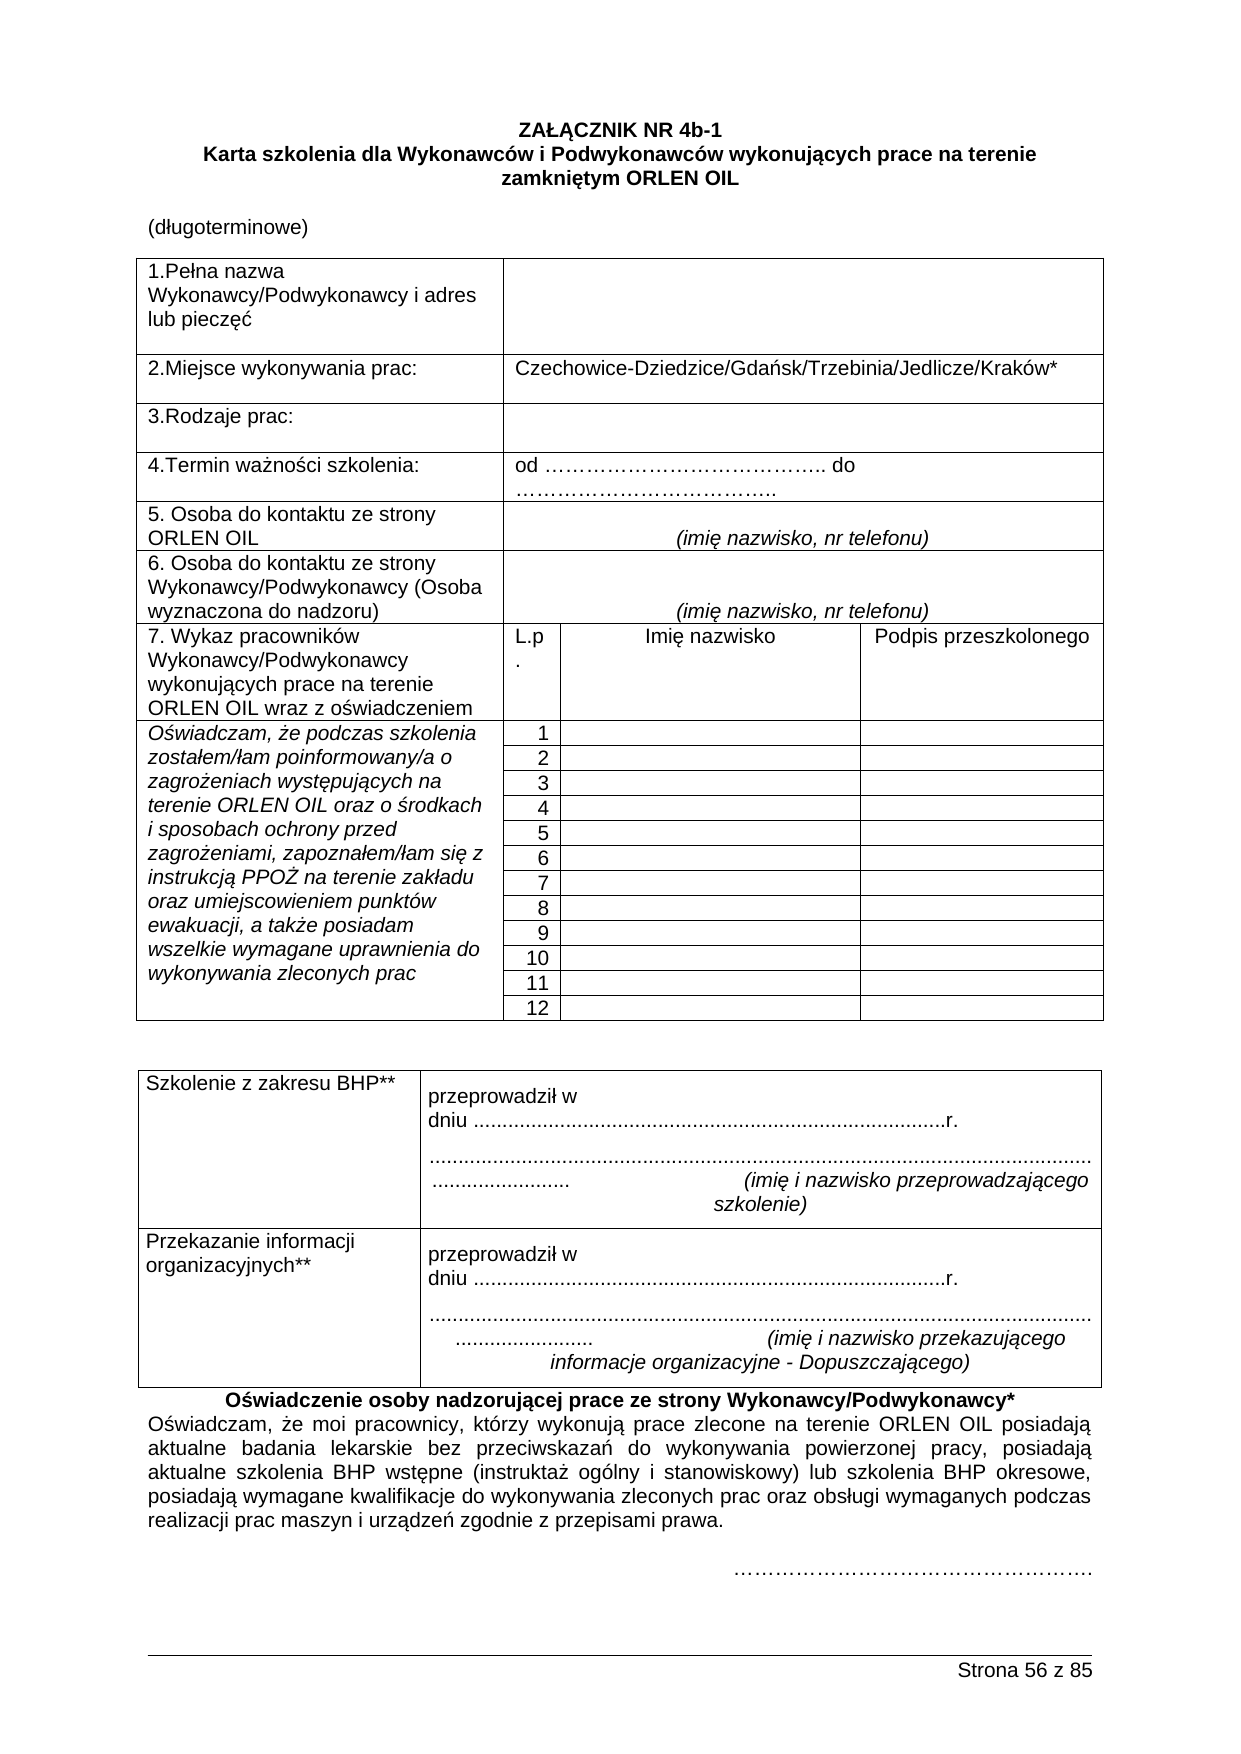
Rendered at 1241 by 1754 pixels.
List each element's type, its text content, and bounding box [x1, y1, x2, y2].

text Oświadczam, że moi pracownicy, którzy wykonują prace zlecone na terenie ORLEN OIL posiadają aktualne badania lekarskie bez przeciwskazań do wykonywania powierzonej pracy, posiadają aktualne szkolenia BHP wstępne (instruktaż ogólny i stanowiskowy) lub szkolenia BHP okresowe, posiadają wymagane kwalifikacje do wykonywania zleconych prac oraz obsługi wymaganych podczas realizacji prac maszyn i urządzeń zgodnie z przepisami prawa. [148, 1412, 1092, 1531]
table_cell [561, 996, 860, 1020]
table_cell L.p. [504, 624, 560, 720]
table_cell 7. Wykaz pracowników Wykonawcy/Podwykonawcy wykonujących prace na terenie ORLEN OIL wraz z oświadczeniem [137, 624, 503, 720]
table_cell Oświadczam, że podczas szkolenia zostałem/łam poinformowany/a o zagrożeniach występujących na terenie ORLEN OIL oraz o środkach i sposobach ochrony przed zagrożeniami, zapoznałem/łam się z instrukcją PPOŻ na terenie zakładu oraz umiejscowieniem punktów ewakuacji, a także posiadam wszelkie wymagane uprawnienia do wykonywania zleconych prac [137, 721, 503, 1020]
table_cell przeprowadził w dniu ..................................................................................r. ........................................................................................................................................... (imię i nazwisko przekazującego informacje organizacyjne - Dopuszczającego) [421, 1229, 1101, 1387]
table_cell Podpis przeszkolonego [861, 624, 1103, 720]
table_header [504, 259, 1103, 354]
table_cell [861, 971, 1103, 995]
table_cell 1 [504, 721, 560, 745]
table_cell [861, 821, 1103, 845]
table_cell 12 [504, 996, 560, 1020]
table_cell 6. Osoba do kontaktu ze strony Wykonawcy/Podwykonawcy (Osoba wyznaczona do nadzoru) [137, 551, 503, 623]
table_cell [561, 946, 860, 970]
table_cell 9 [504, 921, 560, 945]
table_cell [861, 996, 1103, 1020]
table_cell [861, 721, 1103, 745]
table_cell 11 [504, 971, 560, 995]
table_cell Imię nazwisko [561, 624, 860, 720]
table_cell 2 [504, 746, 560, 770]
table_cell (imię nazwisko, nr telefonu) [504, 502, 1103, 550]
table_cell [861, 846, 1103, 870]
table_cell 4.Termin ważności szkolenia: [137, 453, 503, 501]
table_cell [561, 971, 860, 995]
list ZAŁĄCZNIK NR 4b-1 Karta szkolenia dla Wykonawców i Podwykonawców wykonujących prace na terenie zamkniętym ORLEN OIL [148, 118, 1092, 190]
table_cell [561, 921, 860, 945]
table_cell 8 [504, 896, 560, 920]
table_cell [861, 771, 1103, 795]
table_cell [861, 896, 1103, 920]
table_cell [861, 946, 1103, 970]
table_cell [561, 796, 860, 820]
text Oświadczenie osoby nadzorującej prace ze strony Wykonawcy/Podwykonawcy* [148, 1388, 1092, 1412]
table_header 1.Pełna nazwa Wykonawcy/Podwykonawcy i adres lub pieczęć [137, 259, 503, 354]
table_cell [504, 404, 1103, 452]
table_cell [861, 921, 1103, 945]
table_cell [561, 746, 860, 770]
table_cell [561, 871, 860, 895]
table_cell 5. Osoba do kontaktu ze strony ORLEN OIL [137, 502, 503, 550]
table_cell 10 [504, 946, 560, 970]
table_cell 3 [504, 771, 560, 795]
table_cell [861, 871, 1103, 895]
table_cell [561, 821, 860, 845]
text ……………………………………………. [148, 1555, 1092, 1579]
table_cell (imię nazwisko, nr telefonu) [504, 551, 1103, 623]
table_cell 2.Miejsce wykonywania prac: [137, 355, 503, 403]
table_cell Czechowice-Dziedzice/Gdańsk/Trzebinia/Jedlicze/Kraków* [504, 355, 1103, 403]
table_cell 7 [504, 871, 560, 895]
table_cell 5 [504, 821, 560, 845]
table_cell [561, 771, 860, 795]
table_cell 6 [504, 846, 560, 870]
table_header przeprowadził w dniu ..................................................................................r. ........................................................................................................................................... (imię i nazwisko przeprowadzającego szkolenie) [421, 1071, 1101, 1228]
table_cell [561, 721, 860, 745]
text (długoterminowe) [148, 215, 1092, 239]
table_header Szkolenie z zakresu BHP** [139, 1071, 420, 1228]
table_cell [561, 846, 860, 870]
table_cell [861, 796, 1103, 820]
table_cell od ………………………………….. do ……………………………….. [504, 453, 1103, 501]
table_cell [561, 896, 860, 920]
table_cell 3.Rodzaje prac: [137, 404, 503, 452]
table_cell [861, 746, 1103, 770]
table_cell Przekazanie informacji organizacyjnych** [139, 1229, 420, 1387]
table_cell 4 [504, 796, 560, 820]
